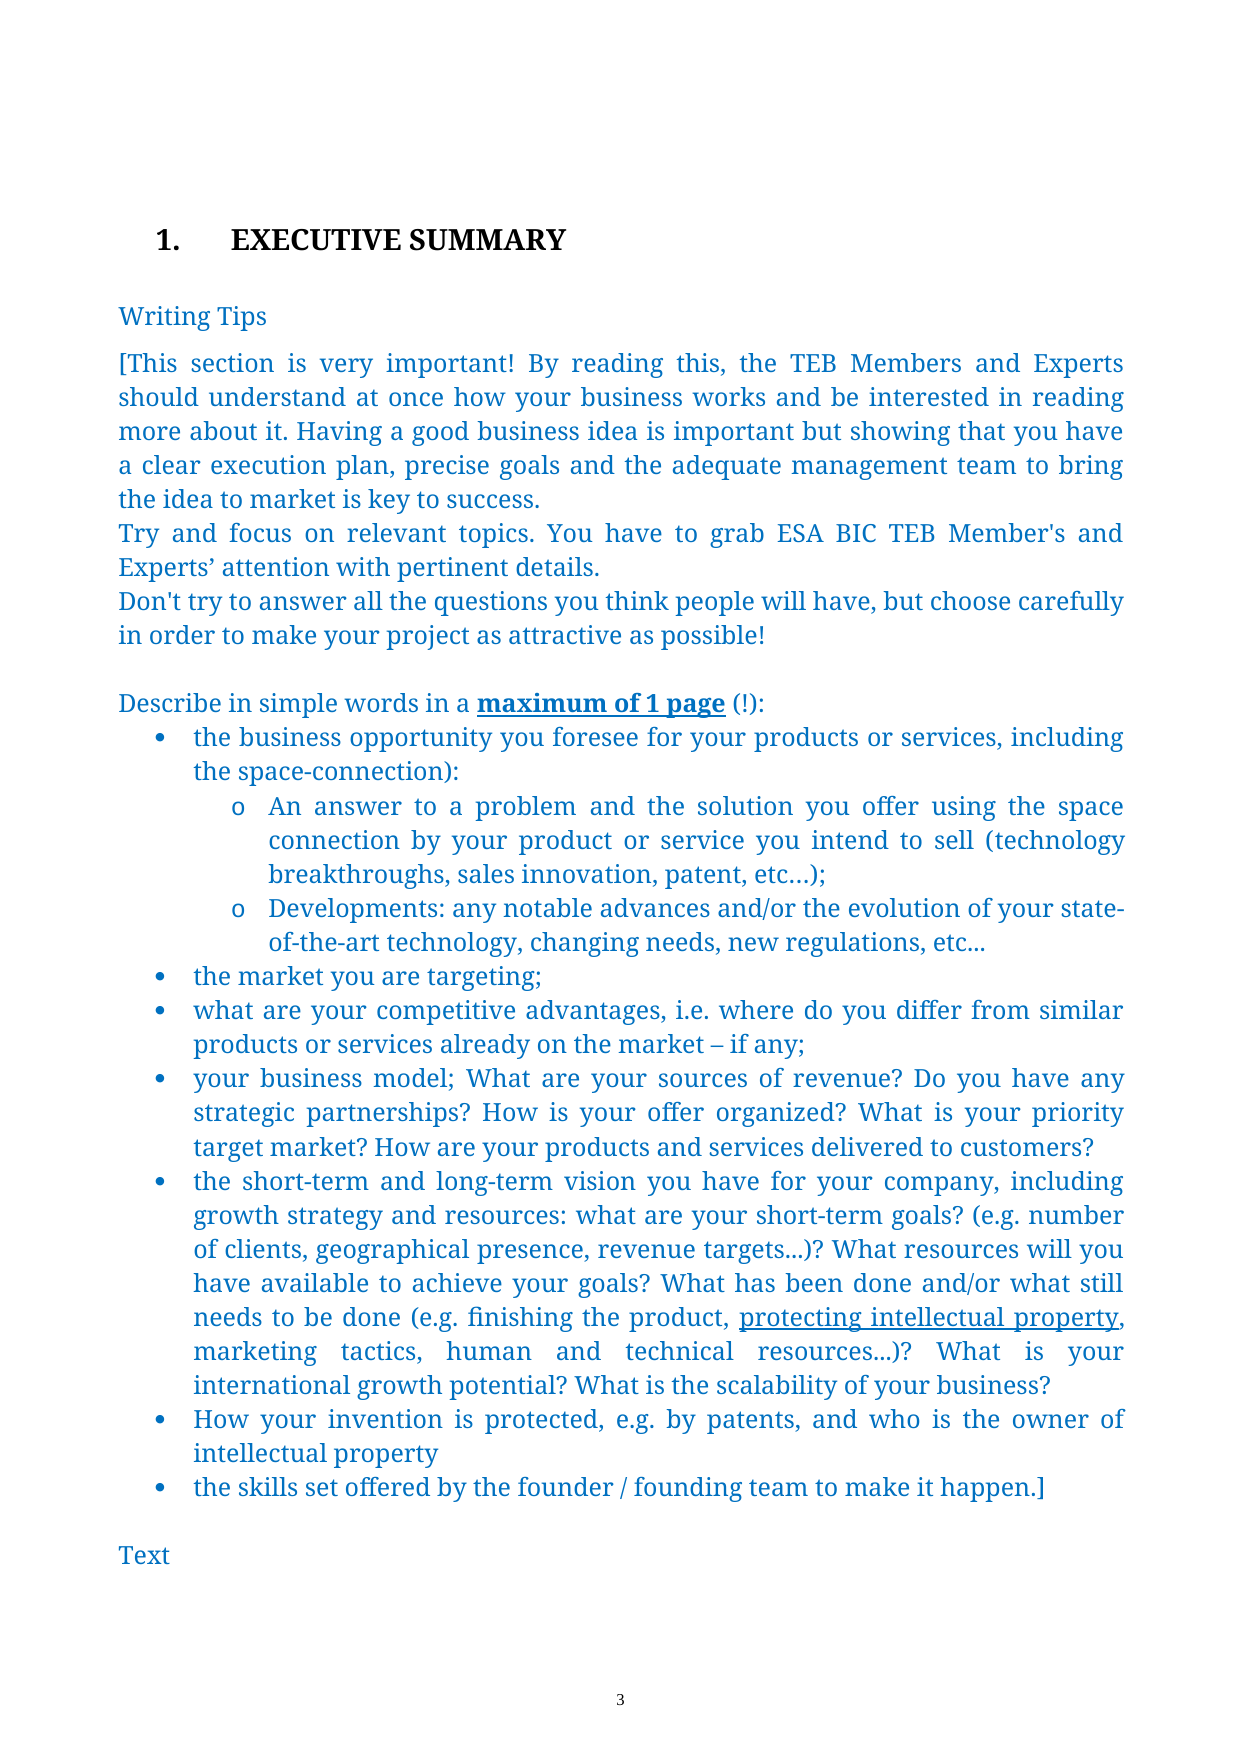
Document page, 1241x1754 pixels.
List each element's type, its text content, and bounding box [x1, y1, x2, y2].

text Describe in simple words in a maximum of 1 page (!): [118, 686, 1125, 720]
subtitle EXECUTIVE SUMMARY [156, 219, 1125, 258]
text [This section is very important! By reading this, the TEB Members and Experts should understand at once how your business works and be interested in reading more about it. Having a good business idea is important but showing that you have a clear execution plan, precise goals and the adequate management team to bring the idea to market is key to success. [118, 345, 1125, 516]
list the business opportunity you foresee for your products or services, including the space-connection): [156, 720, 1125, 788]
list How your invention is protected, e.g. by patents, and who is the owner of intellectual property [156, 1402, 1125, 1470]
text Don't try to answer all the questions you think people will have, but choose carefully in order to make your project as attractive as possible! [118, 584, 1125, 652]
text Try and focus on relevant topics. You have to grab ESA BIC TEB Member's and Experts’ attention with pertinent details. [118, 516, 1125, 584]
list your business model; What are your sources of revenue? Do you have any strategic partnerships? How is your offer organized? What is your priority target market? How are your products and services delivered to customers? [156, 1061, 1125, 1163]
list the skills set offered by the founder / founding team to make it happen.] [156, 1470, 1125, 1504]
text Text [118, 1538, 1125, 1572]
list what are your competitive advantages, i.e. where do you differ from similar products or services already on the market – if any; [156, 993, 1125, 1061]
list the market you are targeting; [156, 959, 1125, 993]
text Writing Tips [118, 299, 1125, 333]
list the short-term and long-term vision you have for your company, including growth strategy and resources: what are your short-term goals? (e.g. number of clients, geographical presence, revenue targets...)? What resources will you have available to achieve your goals? What has been done and/or what still needs to be done (e.g. finishing the product, protecting intellectual property, marketing tactics, human and technical resources...)? What is your international growth potential? What is the scalability of your business? [156, 1163, 1125, 1402]
list Developments: any notable advances and/or the evolution of your state-of-the-art technology, changing needs, new regulations, etc... [231, 891, 1125, 959]
list An answer to a problem and the solution you offer using the space connection by your product or service you intend to sell (technology breakthroughs, sales innovation, patent, etc…); [231, 788, 1125, 891]
